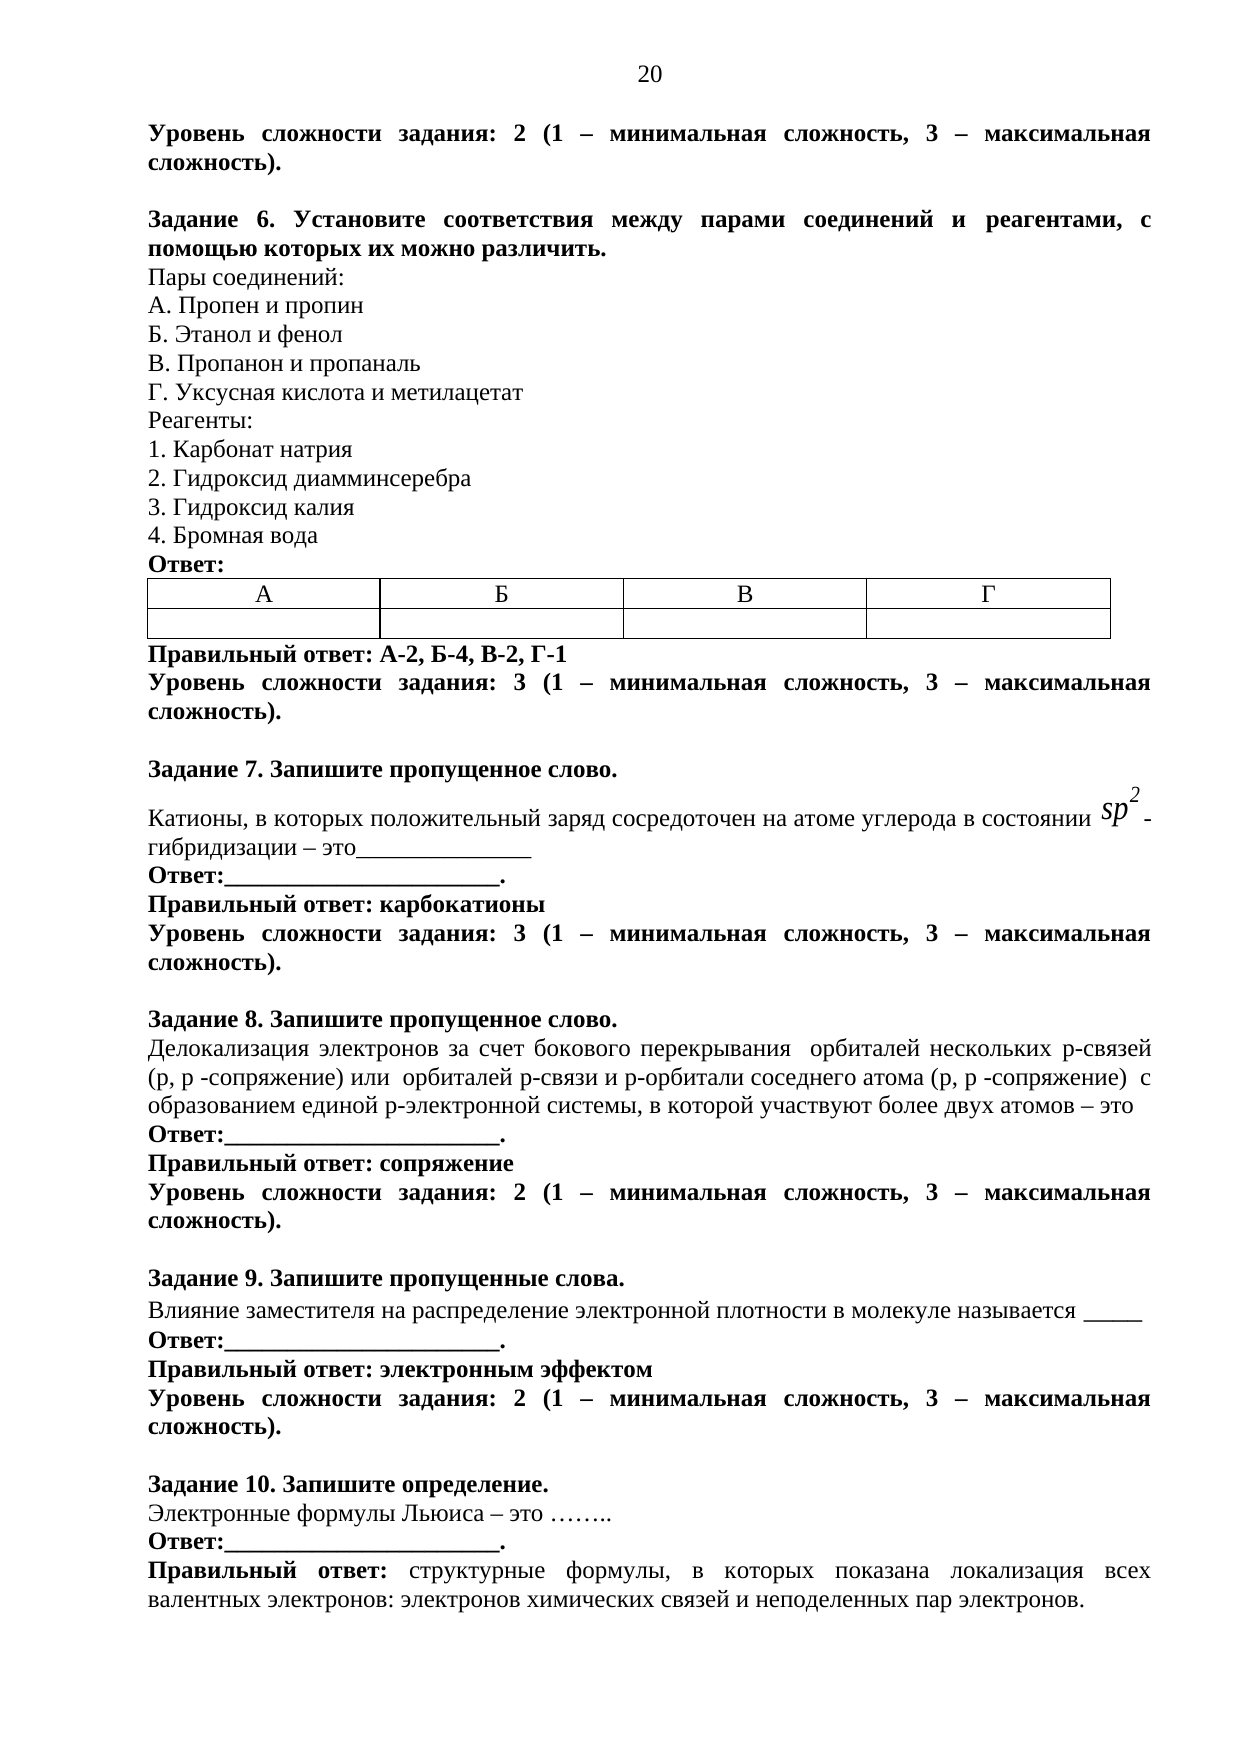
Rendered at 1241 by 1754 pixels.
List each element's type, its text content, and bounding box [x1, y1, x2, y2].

text Правильный ответ: карбокатионы [148, 889, 1152, 918]
text А. Пропeн и пропин [148, 291, 1152, 319]
text Ответ:______________________. [148, 1119, 1152, 1148]
text Задание 7. Запишите пропущенное слово. [148, 754, 1152, 782]
text Уровень сложности задания: 3 (1 – минимальная сложность, 3 – максимальная сложность). [148, 918, 1152, 975]
table_cell [381, 609, 623, 638]
text Ответ:______________________. [148, 860, 1152, 889]
text Правильный ответ: структурные формулы, в которых показана локализация всех валентных электронов: электронов химических связей и неподеленных пар электронов. [148, 1555, 1152, 1613]
text Реагенты: [148, 406, 1152, 434]
text 2. Гидроксид диамминсеребра [148, 463, 1152, 492]
text Уровень сложности задания: 3 (1 – минимальная сложность, 3 – максимальная сложность). [148, 667, 1152, 725]
text Задание 6. Установите соответствия между парами соединений и реагентами, с помощью которых их можно различить. [148, 204, 1152, 262]
text Катионы, в которых положительный заряд сосредоточен на атоме углерода в состоянии -гибридизации – это______________ [148, 782, 1152, 860]
text Делокализация электронов за счет бокового перекрывания орбиталей нескольких p-связей (p, p -сопряжение) или орбиталей p-связи и p-орбитали соседнего атома (p, p -сопряжение) с образованием единой p-электронной системы, в которой участвуют более двух атомов – это [148, 1033, 1152, 1119]
table_header А [148, 579, 379, 608]
text Уровень сложности задания: 2 (1 – минимальная сложность, 3 – максимальная сложность). [148, 118, 1152, 176]
text В. Пропанон и пропаналь [148, 348, 1152, 377]
text Уровень сложности задания: 2 (1 – минимальная сложность, 3 – максимальная сложность). [148, 1177, 1152, 1234]
table_cell [148, 609, 379, 638]
text Ответ:______________________. [148, 1325, 1152, 1354]
text Задание 9. Запишите пропущенные слова. [148, 1263, 1152, 1292]
text Б. Этанол и фенол [148, 319, 1152, 348]
text Ответ: [148, 549, 1152, 578]
text Задание 10. Запишите определение. [148, 1469, 1152, 1498]
text Правильный ответ: электронным эффектом [148, 1354, 1152, 1383]
table_cell [867, 609, 1110, 638]
text 4. Бромная вода [148, 521, 1152, 549]
text Задание 8. Запишите пропущенное слово. [148, 1004, 1152, 1033]
text Правильный ответ: сопряжение [148, 1148, 1152, 1177]
text Влияние заместителя на распределение электронной плотности в молекуле называется ____ [148, 1292, 1152, 1325]
text Правильный ответ: А-2, Б-4, В-2, Г-1 [148, 639, 1152, 667]
table_cell [624, 609, 866, 638]
text Электронные формулы Льюиса – это …….. [148, 1498, 1152, 1526]
table_header Г [867, 579, 1110, 608]
table_header В [624, 579, 866, 608]
table_header Б [381, 579, 623, 608]
text Уровень сложности задания: 2 (1 – минимальная сложность, 3 – максимальная сложность). [148, 1383, 1152, 1440]
text Ответ:______________________. [148, 1526, 1152, 1555]
text 3. Гидроксид калия [148, 492, 1152, 521]
text Г. Уксусная кислота и метилацетат [148, 377, 1152, 406]
text Пары соединений: [148, 262, 1152, 291]
text 1. Карбонат натрия [148, 434, 1152, 463]
